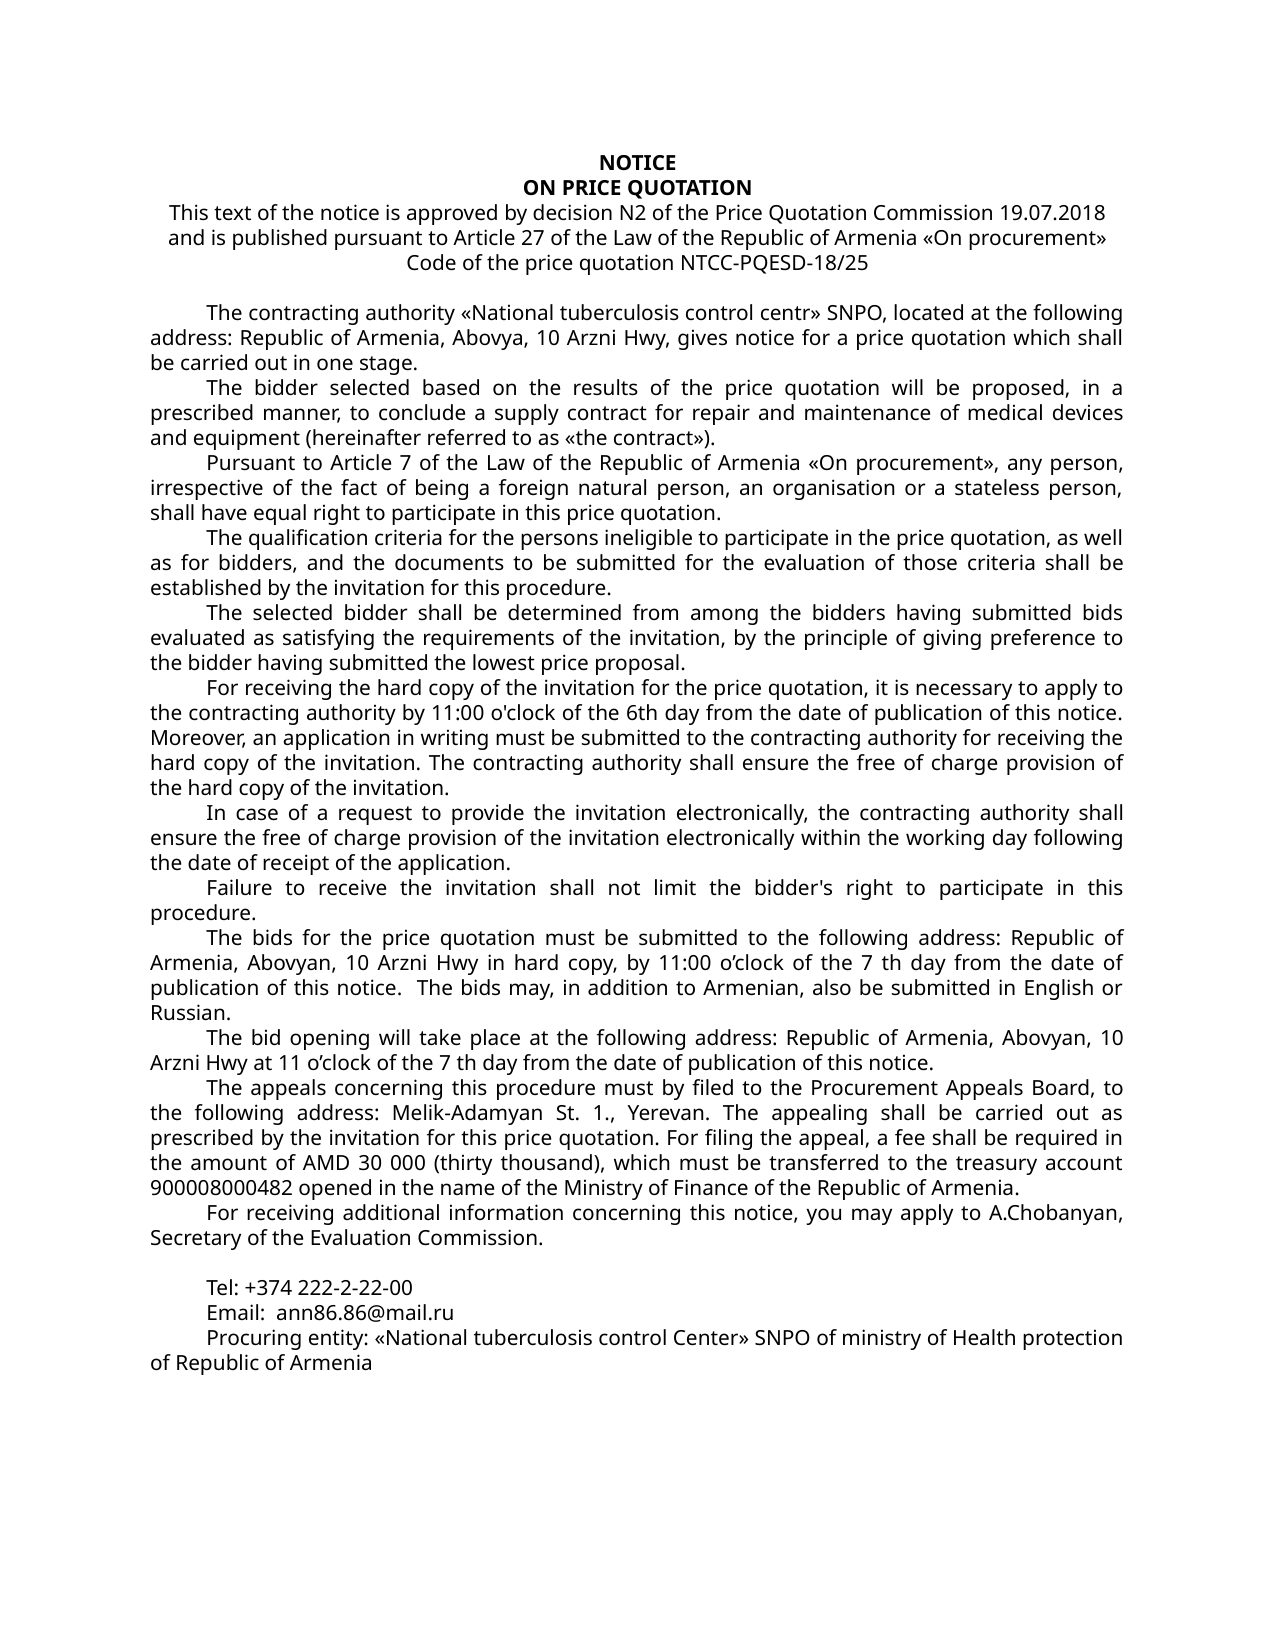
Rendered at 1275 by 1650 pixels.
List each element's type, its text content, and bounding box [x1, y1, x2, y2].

text The contracting authority «National tuberculosis control centr» SNPO, located at the following address: Republic of Armenia, Abovya, 10 Arzni Hwy, gives notice for a price quotation which shall be carried out in one stage. [150, 300, 1125, 375]
text ON PRICE QUOTATION [150, 175, 1125, 200]
text Code of the price quotation NTCC-PQESD-18/25 [150, 250, 1125, 275]
text Failure to receive the invitation shall not limit the bidder's right to participate in this procedure. [150, 875, 1125, 925]
text In case of a request to provide the invitation electronically, the contracting authority shall ensure the free of charge provision of the invitation electronically within the working day following the date of receipt of the application. [150, 800, 1125, 875]
text The bid opening will take place at the following address: Republic of Armenia, Abovyan, 10 Arzni Hwy at 11 o’clock of the 7 th day from the date of publication of this notice. [150, 1025, 1125, 1075]
text NOTICE [150, 150, 1125, 175]
text Pursuant to Article 7 of the Law of the Republic of Armenia «On procurement», any person, irrespective of the fact of being a foreign natural person, an organisation or a stateless person, shall have equal right to participate in this price quotation. [150, 450, 1125, 525]
text For receiving additional information concerning this notice, you may apply to A.Chobanyan, Secretary of the Evaluation Commission. [150, 1200, 1125, 1250]
text The selected bidder shall be determined from among the bidders having submitted bids evaluated as satisfying the requirements of the invitation, by the principle of giving preference to the bidder having submitted the lowest price proposal. [150, 600, 1125, 675]
text The bids for the price quotation must be submitted to the following address: Republic of Armenia, Abovyan, 10 Arzni Hwy in hard copy, by 11:00 o’clock of the 7 th day from the date of publication of this notice. The bids may, in addition to Armenian, also be submitted in English or Russian. [150, 925, 1125, 1025]
text The qualification criteria for the persons ineligible to participate in the price quotation, as well as for bidders, and the documents to be submitted for the evaluation of those criteria shall be established by the invitation for this procedure. [150, 525, 1125, 600]
text For receiving the hard copy of the invitation for the price quotation, it is necessary to apply to the contracting authority by 11:00 o'clock of the 6th day from the date of publication of this notice. Moreover, an application in writing must be submitted to the contracting authority for receiving the hard copy of the invitation. The contracting authority shall ensure the free of charge provision of the hard copy of the invitation. [150, 675, 1125, 800]
text This text of the notice is approved by decision N2 of the Price Quotation Commission 19.07.2018 and is published pursuant to Article 27 of the Law of the Republic of Armenia «On procurement» [150, 200, 1125, 250]
text Email: ann86.86@mail.ru [150, 1300, 1125, 1325]
text The bidder selected based on the results of the price quotation will be proposed, in a prescribed manner, to conclude a supply contract for repair and maintenance of medical devices and equipment (hereinafter referred to as «the contract»). [150, 375, 1125, 450]
text Tel: +374 222-2-22-00 [150, 1275, 1125, 1300]
text The appeals concerning this procedure must by filed to the Procurement Appeals Board, to the following address: Melik-Adamyan St. 1., Yerevan. The appealing shall be carried out as prescribed by the invitation for this price quotation. For filing the appeal, a fee shall be required in the amount of AMD 30 000 (thirty thousand), which must be transferred to the treasury account 900008000482 opened in the name of the Ministry of Finance of the Republic of Armenia. [150, 1075, 1125, 1200]
text Procuring entity: «National tuberculosis control Center» SNPO of ministry of Health protection of Republic of Armenia [150, 1325, 1125, 1375]
